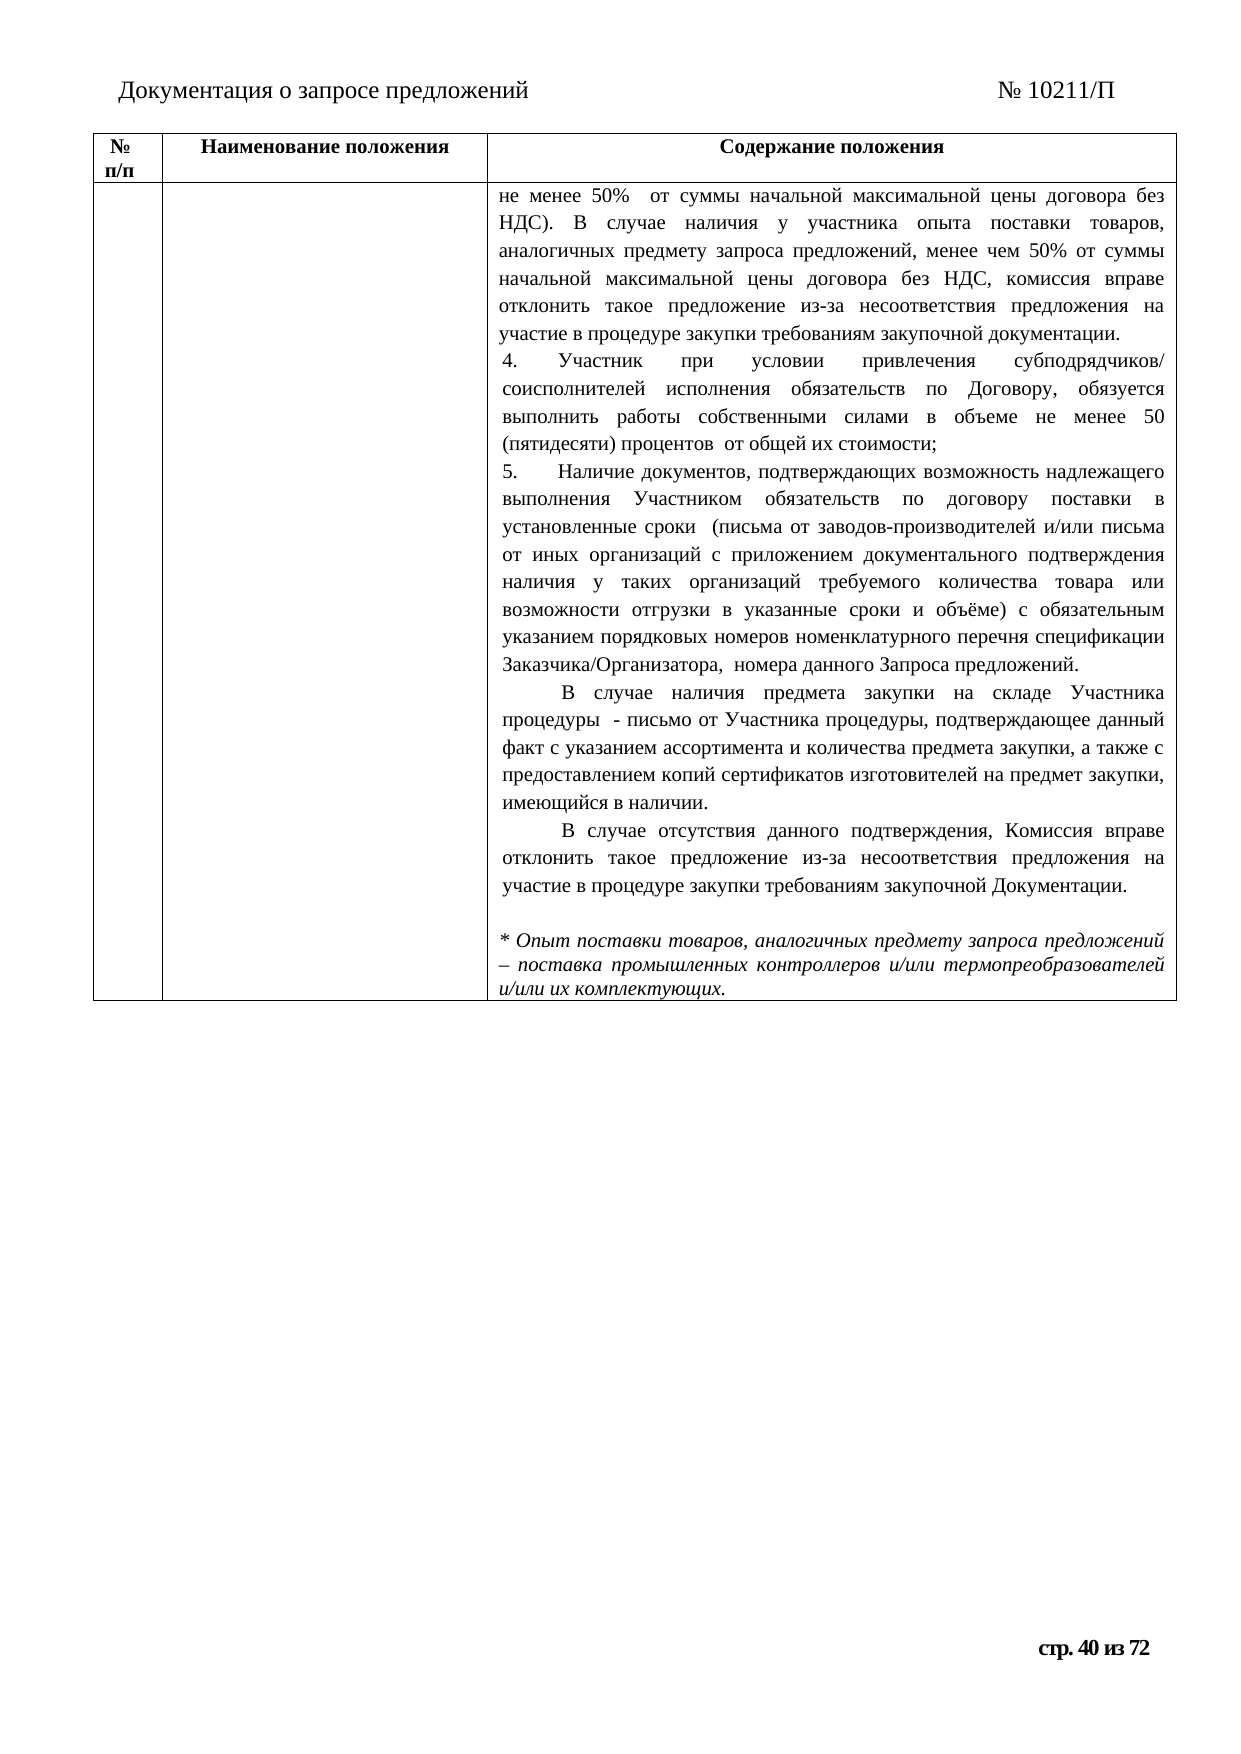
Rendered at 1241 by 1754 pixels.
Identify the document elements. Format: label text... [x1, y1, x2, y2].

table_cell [488, 183, 1176, 1000]
table_header № п/п [94, 134, 162, 182]
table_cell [163, 183, 487, 1000]
table_header Содержание положения [488, 134, 1176, 182]
table_cell [94, 183, 162, 1000]
table_header Наименование положения [163, 134, 487, 182]
